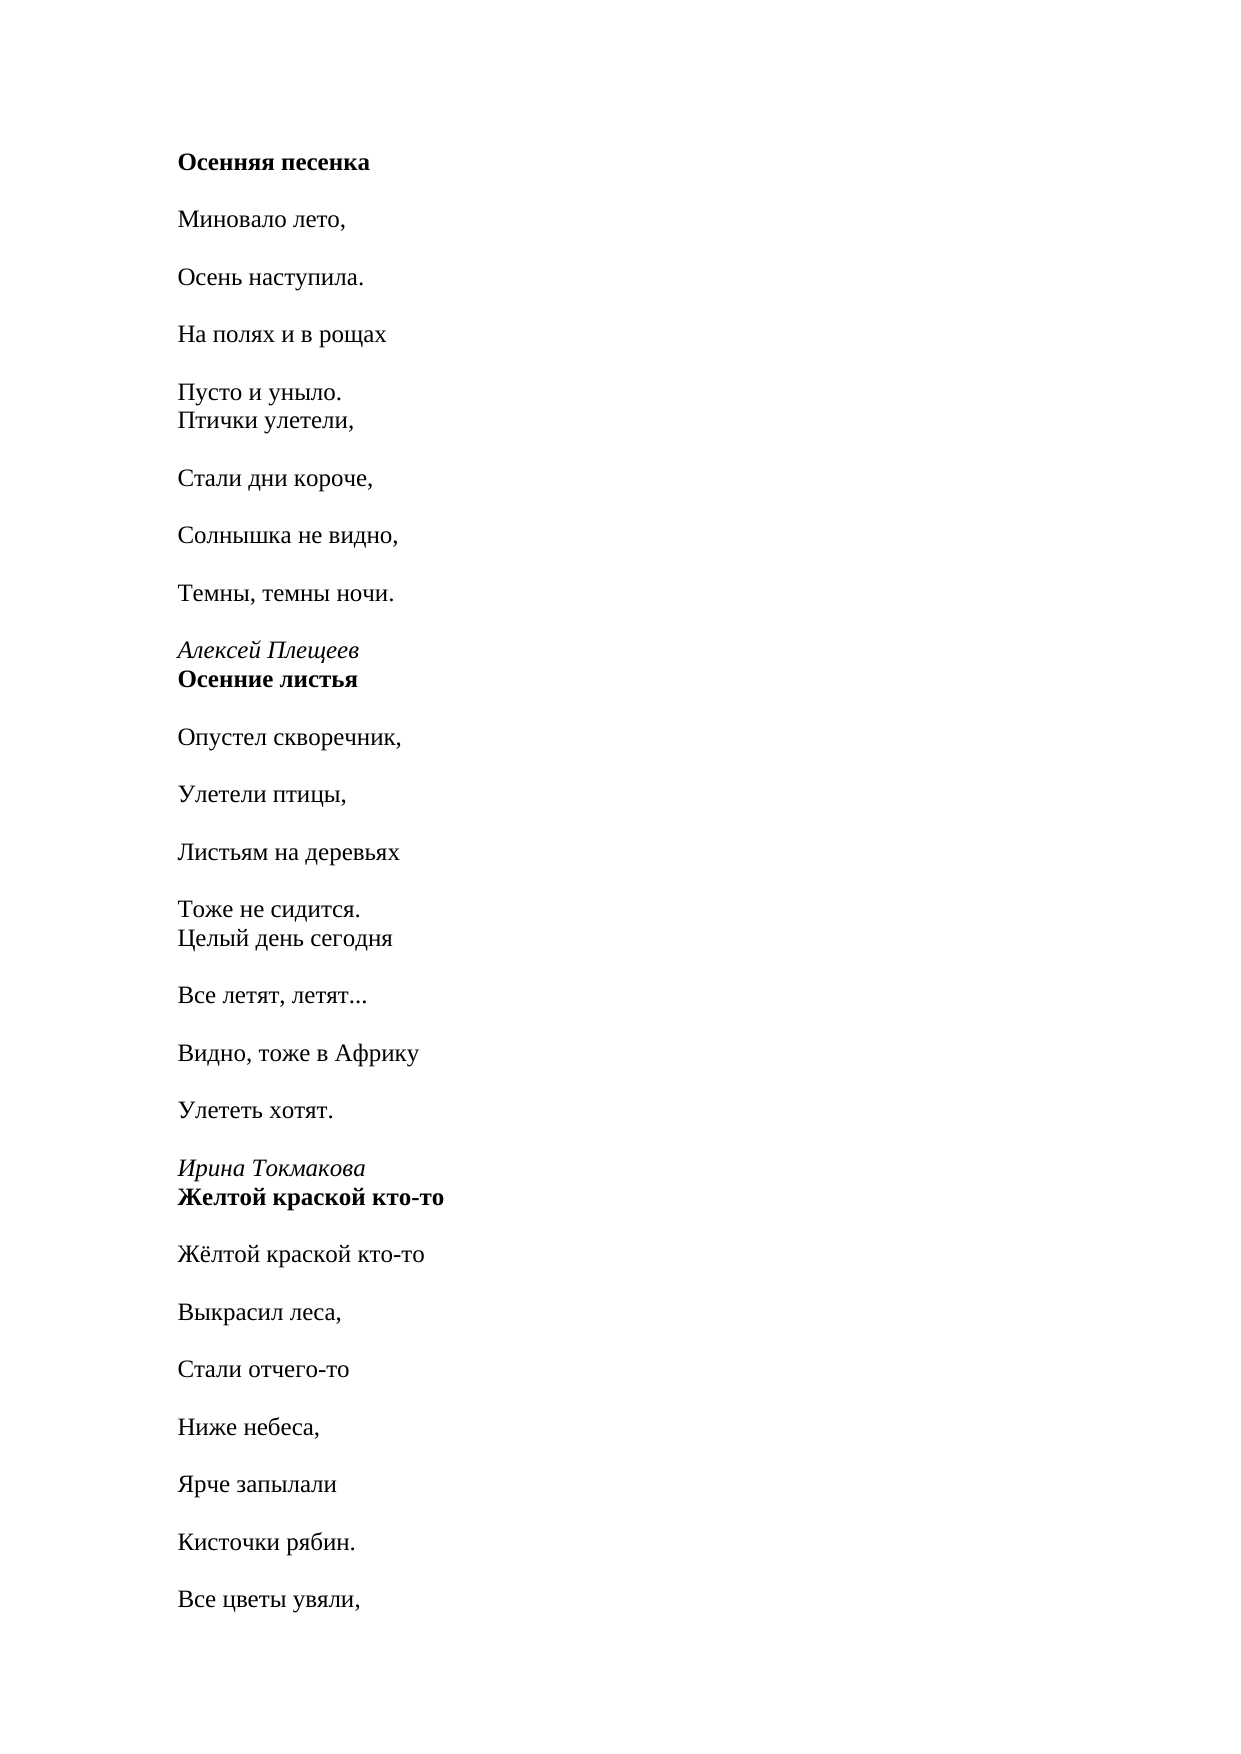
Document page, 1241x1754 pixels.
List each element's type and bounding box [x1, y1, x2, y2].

text [177, 118, 1152, 1613]
